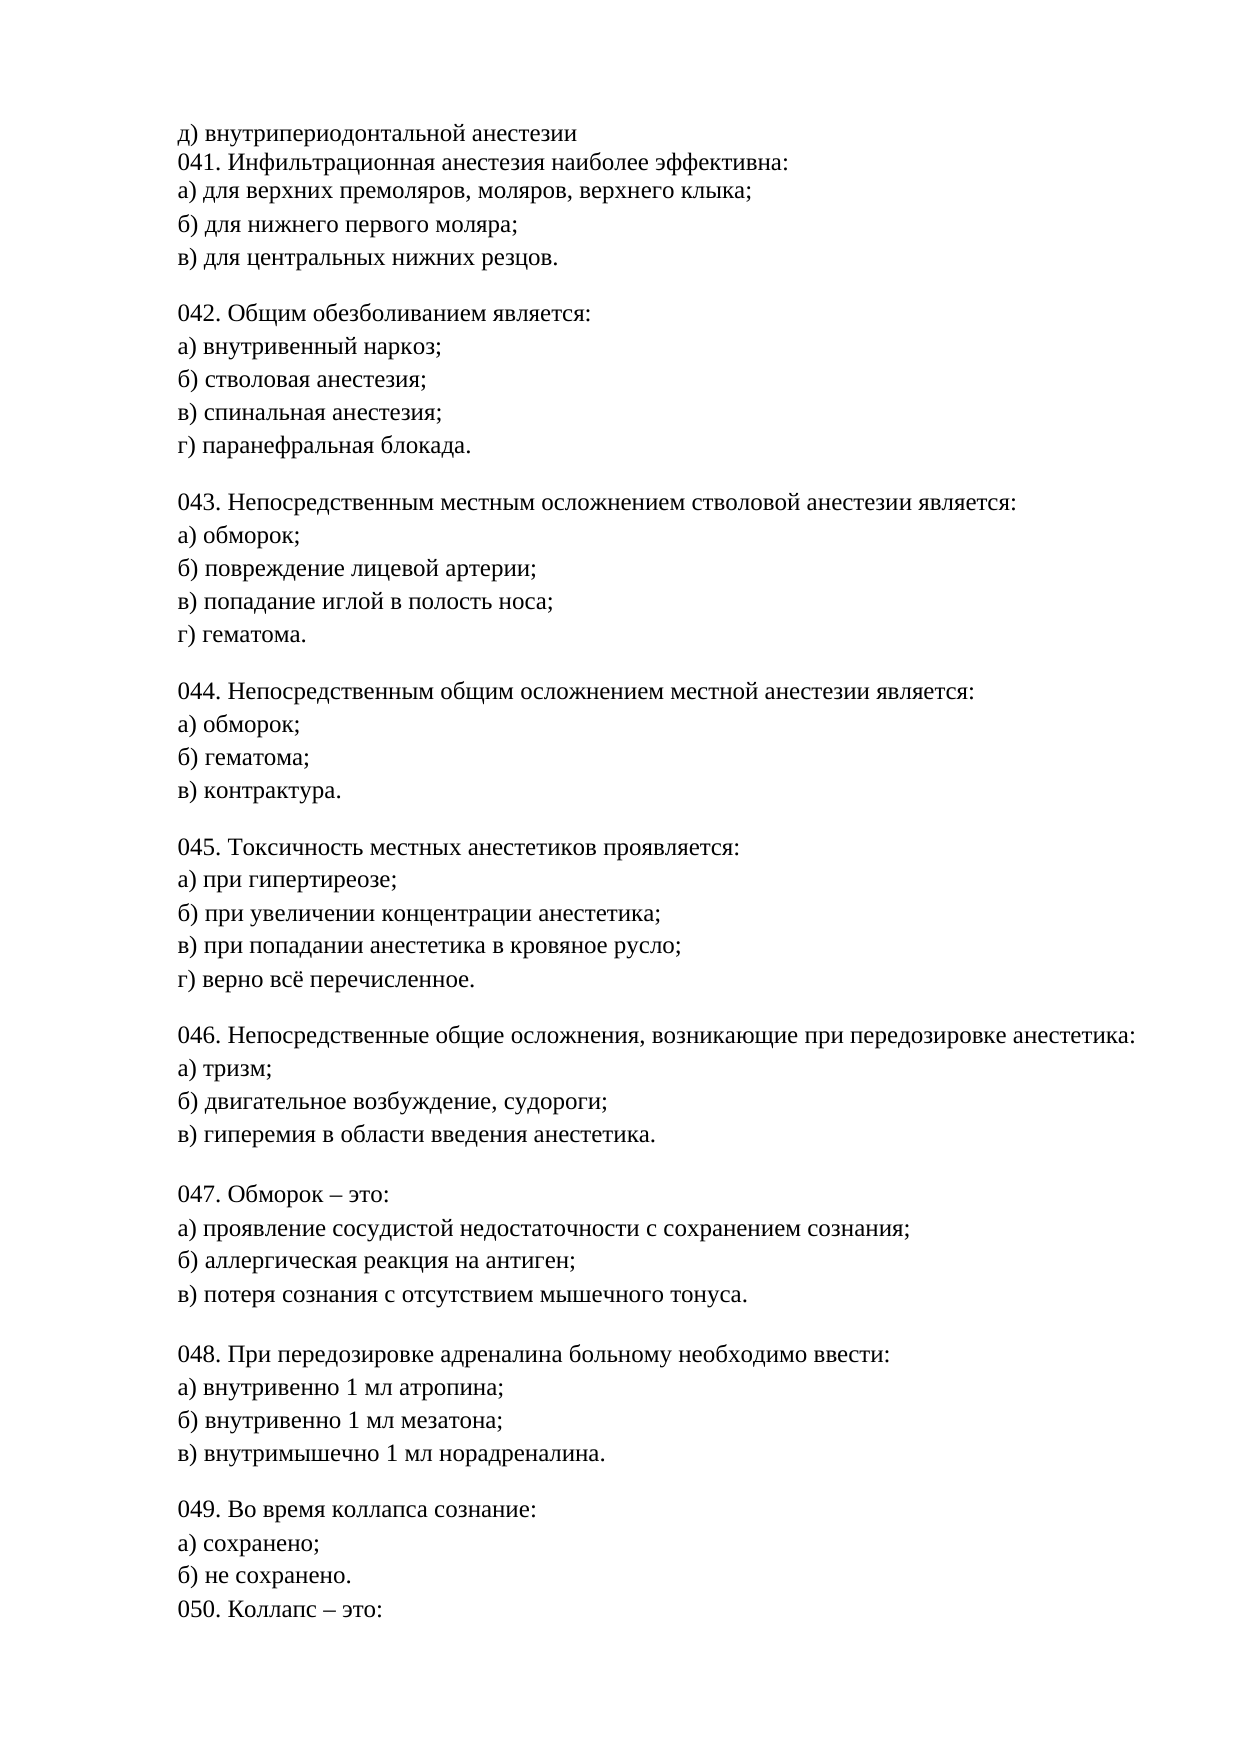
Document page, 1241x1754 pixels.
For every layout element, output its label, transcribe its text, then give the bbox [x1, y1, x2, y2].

text 044. Непосредственным общим осложнением местной анестезии является: [177, 676, 1152, 704]
text в) внутримышечно 1 мл норадреналина. [177, 1438, 1152, 1467]
text в) потеря сознания с отсутствием мышечного тонуса. [177, 1279, 1152, 1307]
text б) для нижнего первого моляра; [177, 209, 1152, 237]
text б) при увеличении концентрации анестетика; [177, 898, 1152, 926]
text б) аллергическая реакция на антиген; [177, 1246, 1152, 1274]
text б) внутривенно 1 мл мезатона; [177, 1405, 1152, 1434]
text б) гематома; [177, 742, 1152, 771]
text а) сохранено; [177, 1528, 1152, 1556]
text а) при гипертиреозе; [177, 864, 1152, 893]
text в) спинальная анестезия; [177, 397, 1152, 426]
text б) повреждение лицевой артерии; [177, 553, 1152, 582]
text б) не сохранено. [177, 1561, 1152, 1589]
text а) проявление сосудистой недостаточности с сохранением сознания; [177, 1213, 1152, 1241]
text а) обморок; [177, 520, 1152, 549]
text а) обморок; [177, 709, 1152, 738]
text г) верно всё перечисленное. [177, 964, 1152, 992]
text в) гиперемия в области введения анестетика. [177, 1119, 1152, 1148]
text в) попадание иглой в полость носа; [177, 586, 1152, 615]
text 043. Непосредственным местным осложнением стволовой анестезии является: [177, 487, 1152, 516]
text в) при попадании анестетика в кровяное русло; [177, 931, 1152, 959]
text г) гематома. [177, 619, 1152, 648]
text д) внутрипериодонтальной анестезии [177, 118, 1152, 147]
text 041. Инфильтрационная анестезия наиболее эффективна: [177, 147, 1152, 176]
text в) контрактура. [177, 775, 1152, 804]
text в) для центральных нижних резцов. [177, 242, 1152, 270]
text а) для верхних премоляров, моляров, верхнего клыка; [177, 176, 1152, 204]
text 048. При передозировке адреналина больному необходимо ввести: [177, 1339, 1152, 1368]
text а) внутривенно 1 мл атропина; [177, 1372, 1152, 1401]
text 047. Обморок – это: [177, 1179, 1152, 1208]
text 045. Токсичность местных анестетиков проявляется: [177, 832, 1152, 860]
text 049. Во время коллапса сознание: [177, 1494, 1152, 1523]
text а) тризм; [177, 1053, 1152, 1082]
text 050. Коллапс – это: [177, 1594, 1152, 1622]
text г) паранефральная блокада. [177, 430, 1152, 459]
text а) внутривенный наркоз; [177, 331, 1152, 360]
text 042. Общим обезболиванием является: [177, 298, 1152, 327]
text б) двигательное возбуждение, судороги; [177, 1086, 1152, 1115]
text 046. Непосредственные общие осложнения, возникающие при передозировке анестетика: [177, 1020, 1152, 1049]
text б) стволовая анестезия; [177, 364, 1152, 393]
